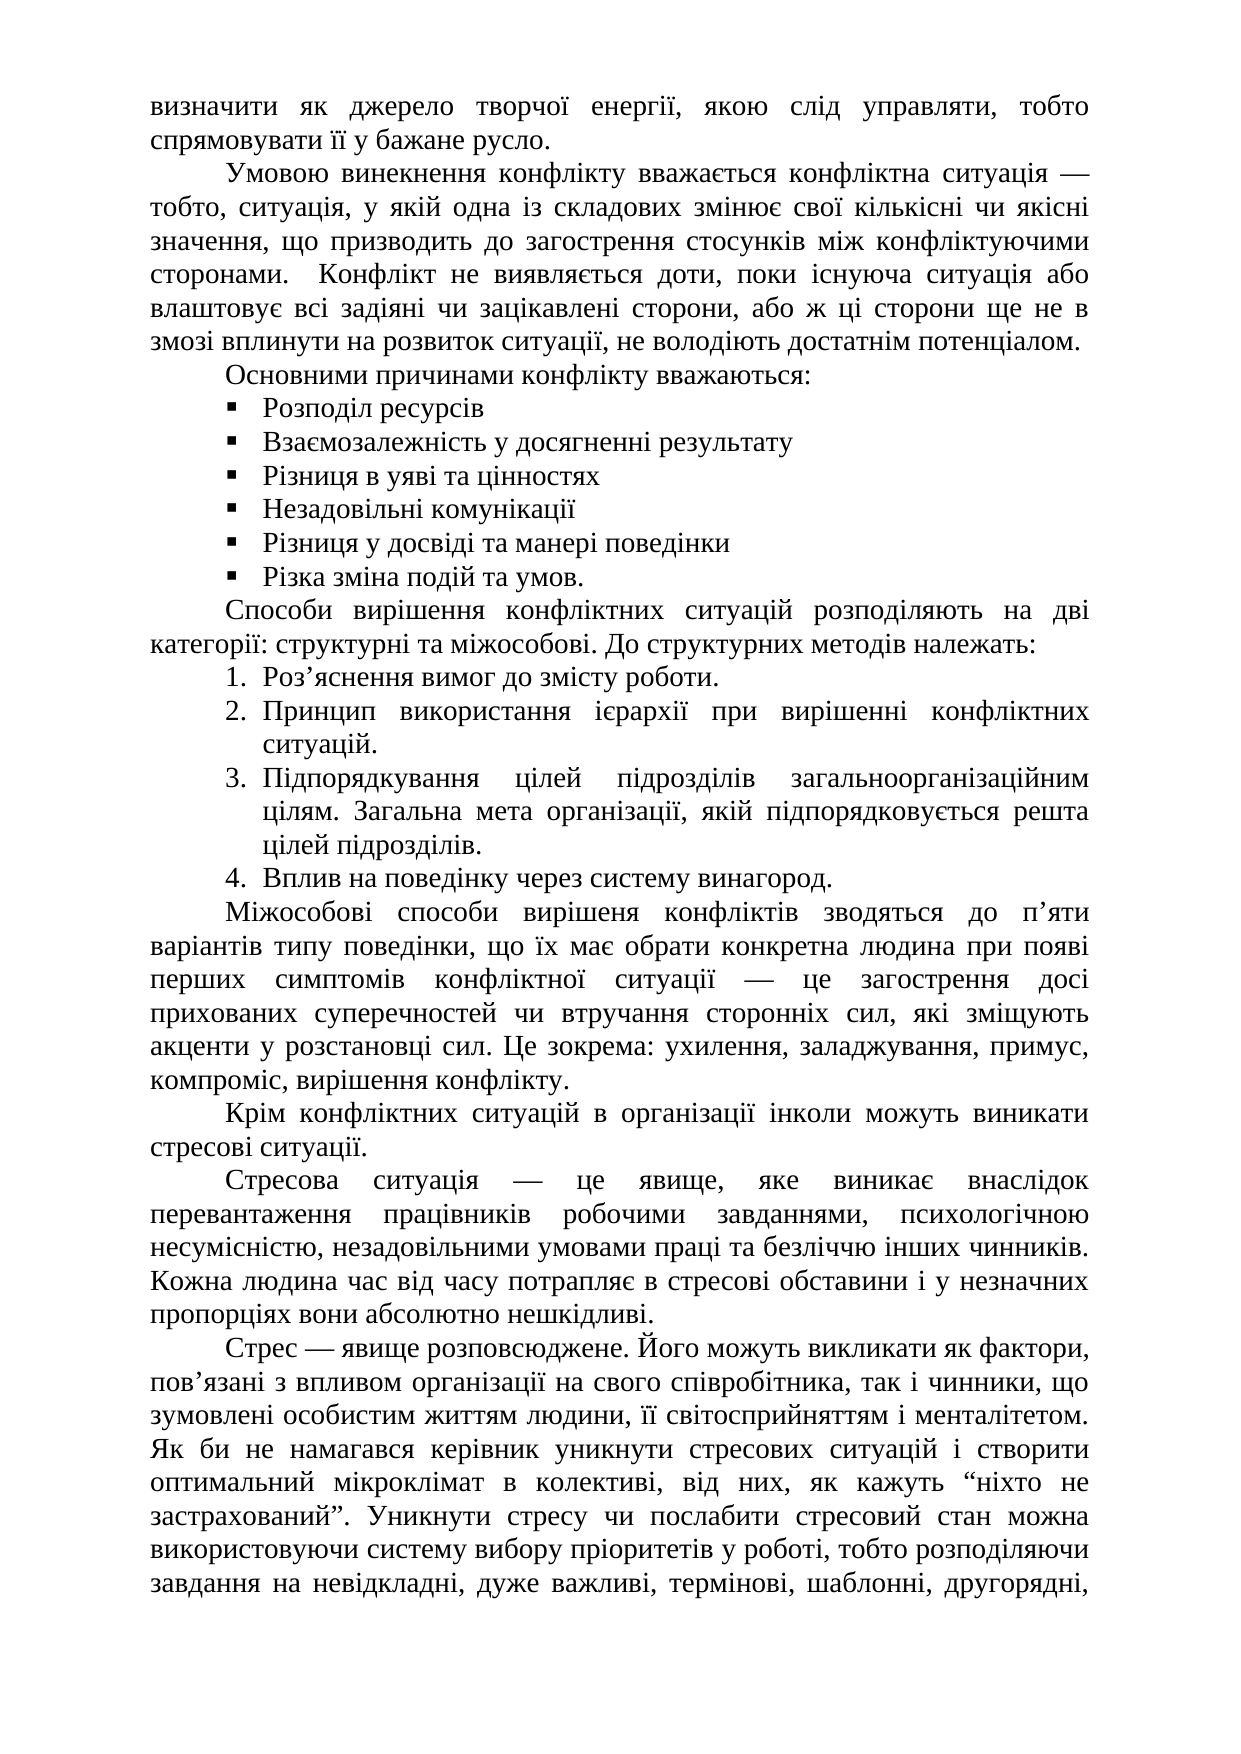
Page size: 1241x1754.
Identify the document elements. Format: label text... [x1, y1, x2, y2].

list Принцип використання ієрархії при вирішенні конфліктних ситуацій. [225, 693, 1090, 760]
text Стресова ситуація ― це явище, яке виникає внаслідок перевантаження працівників робочими завданнями, психологічною несумісністю, незадовільними умовами праці та безліччю інших чинників. Кожна людина час від часу потрапляє в стресові обставини і у незначних пропорціях вони абсолютно нешкідливі. [150, 1162, 1090, 1330]
text Способи вирішення конфліктних ситуацій розподіляють на дві категорії: структурні та міжособові. До структурних методів належать: [150, 592, 1090, 659]
list Розподіл ресурсів [225, 390, 1090, 424]
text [150, 1330, 1090, 1598]
text Умовою винекнення конфлікту вважається конфліктна ситуація ― тобто, ситуація, у якій одна із складових змінює свої кількісні чи якісні значення, що призводить до загострення стосунків між конфліктуючими сторонами. Конфлікт не виявляється доти, поки існуюча ситуація або влаштовує всі задіяні чи зацікавлені сторони, або ж ці сторони ще не в змозі вплинути на розвиток ситуації, не володіють достатнім потенціалом. [150, 156, 1090, 357]
list Підпорядкування цілей підрозділів загальноорганізаційним цілям. Загальна мета організації, якій підпорядковується решта цілей підрозділів. [225, 760, 1090, 861]
list Роз’яснення вимог до змісту роботи. [225, 659, 1090, 693]
text Міжособові способи вирішеня конфліктів зводяться до п’яти варіантів типу поведінки, що їх має обрати конкретна людина при появі перших симптомів конфліктної ситуації ― це загострення досі прихованих суперечностей чи втручання сторонніх сил, які зміщують акценти у розстановці сил. Це зокрема: ухилення, заладжування, примус, компроміс, вирішення конфлікту. [150, 894, 1090, 1095]
list Незадовільні комунікації [225, 491, 1090, 525]
text Крім конфліктних ситуацій в організації інколи можуть виникати стресові ситуації. [150, 1095, 1090, 1162]
list Взаємозалежність у досягненні результату [225, 424, 1090, 458]
list Вплив на поведінку через систему винагород. [225, 861, 1090, 894]
list Різка зміна подій та умов. [225, 559, 1090, 592]
text Основними причинами конфлікту вважаються: [150, 357, 1090, 390]
list Різниця в уяві та цінностях [225, 458, 1090, 491]
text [150, 88, 1090, 156]
list Різниця у досвіді та манері поведінки [225, 525, 1090, 559]
